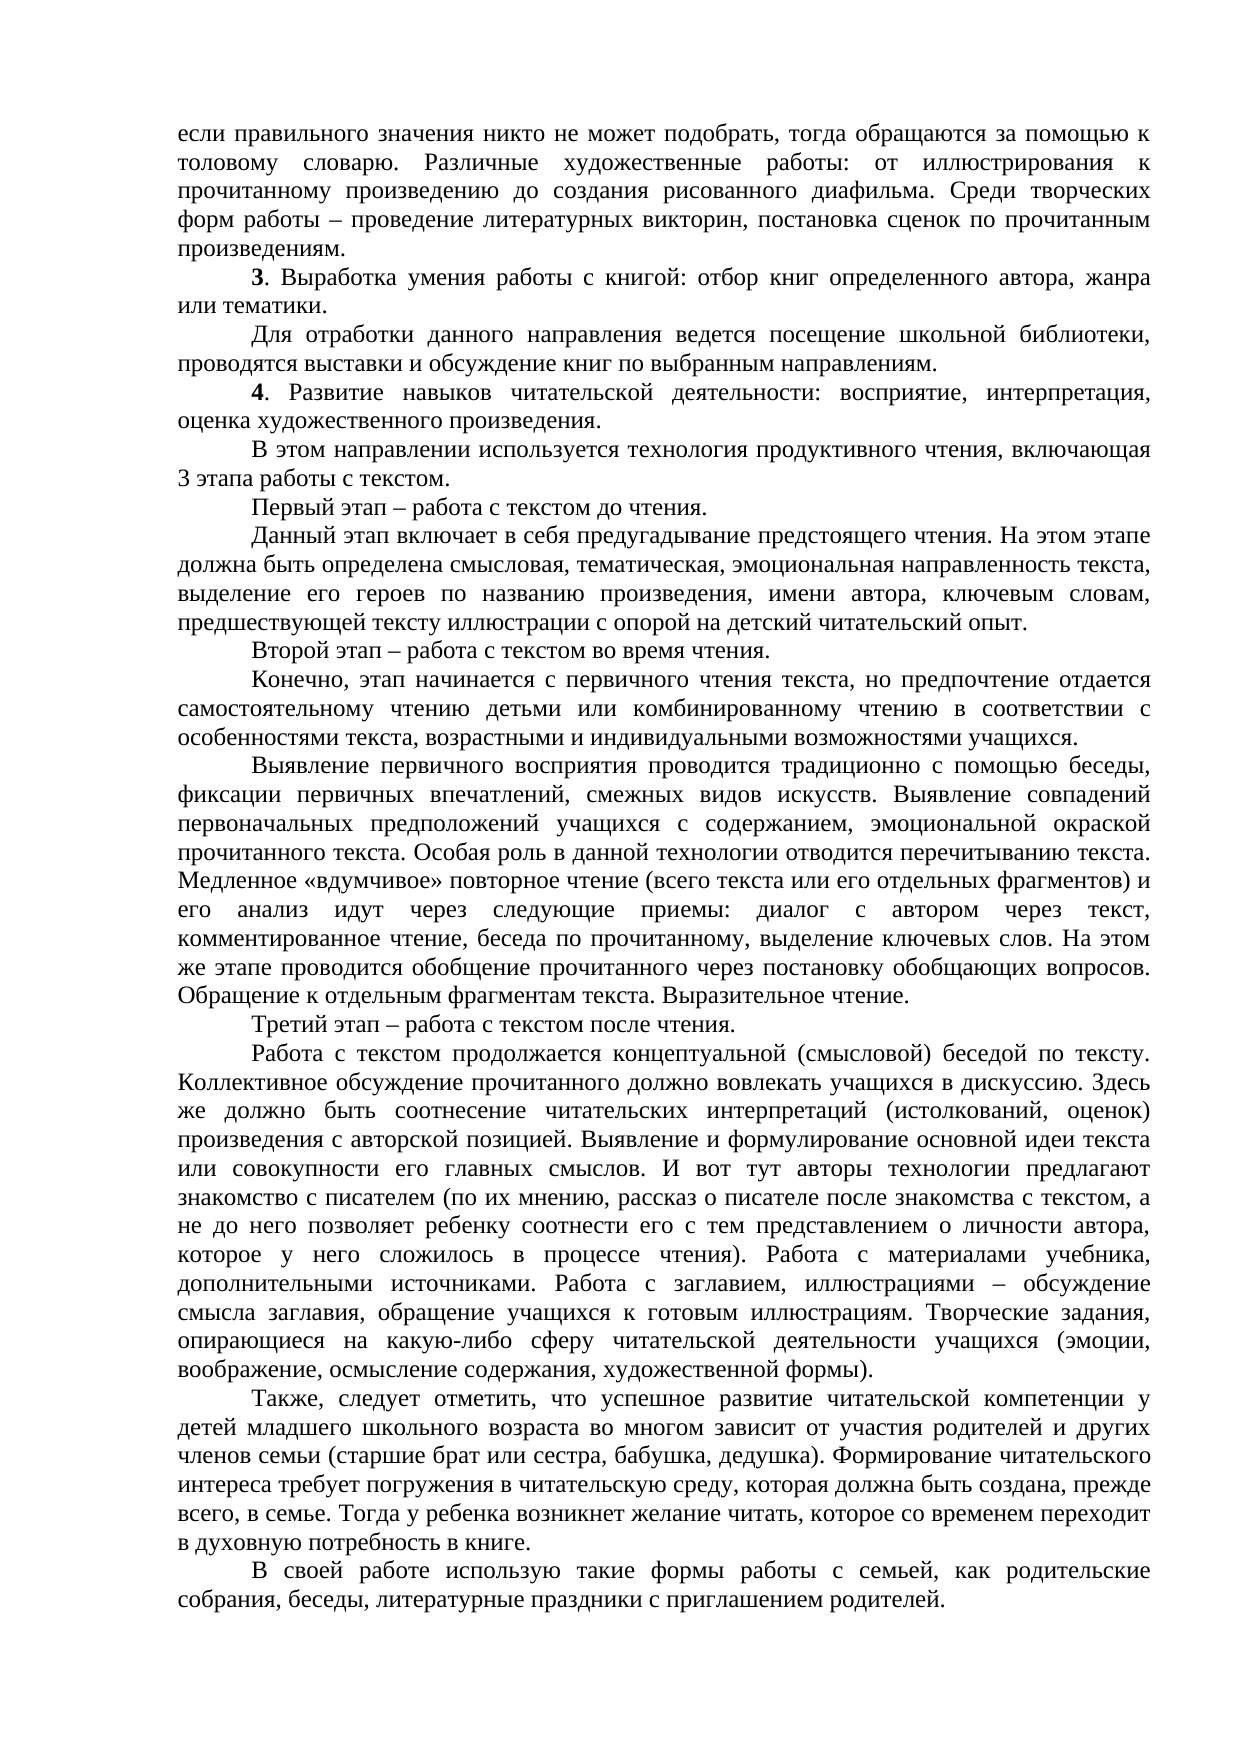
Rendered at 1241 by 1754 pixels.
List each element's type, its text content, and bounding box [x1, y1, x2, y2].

text 3. Выработка умения работы с книгой: отбор книг определенного автора, жанра или тематики. [177, 262, 1152, 319]
text Для отработки данного направления ведется посещение школьной библиотеки, проводятся выставки и обсуждение книг по выбранным направлениям. [177, 319, 1152, 377]
text В своей работе использую такие формы работы с семьей, как родительские собрания, беседы, литературные праздники с приглашением родителей. [177, 1556, 1152, 1613]
text Первый этап – работа с текстом до чтения. [177, 492, 1152, 521]
text Второй этап – работа с текстом во время чтения. [177, 636, 1152, 664]
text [177, 118, 1152, 262]
text Третий этап – работа с текстом после чтения. [177, 1009, 1152, 1038]
text Также, следует отметить, что успешное развитие читательской компетенции у детей младшего школьного возраста во многом зависит от участия родителей и других членов семьи (старшие брат или сестра, бабушка, дедушка). Формирование читательского интереса требует погружения в читательскую среду, которая должна быть создана, прежде всего, в семье. Тогда у ребенка возникнет желание читать, которое со временем переходит в духовную потребность в книге. [177, 1383, 1152, 1556]
text В этом направлении используется технология продуктивного чтения, включающая 3 этапа работы с текстом. [177, 434, 1152, 492]
text Работа с текстом продолжается концептуальной (смысловой) беседой по тексту. Коллективное обсуждение прочитанного должно вовлекать учащихся в дискуссию. Здесь же должно быть соотнесение читательских интерпретаций (истолкований, оценок) произведения с авторской позицией. Выявление и формулирование основной идеи текста или совокупности его главных смыслов. И вот тут авторы технологии предлагают знакомство с писателем (по их мнению, рассказ о писателе после знакомства с текстом, а не до него позволяет ребенку соотнести его с тем представлением о личности автора, которое у него сложилось в процессе чтения). Работа с материалами учебника, дополнительными источниками. Работа с заглавием, иллюстрациями – обсуждение смысла заглавия, обращение учащихся к готовым иллюстрациям. Творческие задания, опирающиеся на какую-либо сферу читательской деятельности учащихся (эмоции, воображение, осмысление содержания, художественной формы). [177, 1038, 1152, 1383]
text 4. Развитие навыков читательской деятельности: восприятие, интерпретация, оценка художественного произведения. [177, 377, 1152, 434]
text Конечно, этап начинается с первичного чтения текста, но предпочтение отдается самостоятельному чтению детьми или комбинированному чтению в соответствии с особенностями текста, возрастными и индивидуальными возможностями учащихся. [177, 664, 1152, 751]
text Данный этап включает в себя предугадывание предстоящего чтения. На этом этапе должна быть определена смысловая, тематическая, эмоциональная направленность текста, выделение его героев по названию произведения, имени автора, ключевым словам, предшествующей тексту иллюстрации с опорой на детский читательский опыт. [177, 521, 1152, 636]
text Выявление первичного восприятия проводится традиционно с помощью беседы, фиксации первичных впечатлений, смежных видов искусств. Выявление совпадений первоначальных предположений учащихся с содержанием, эмоциональной окраской прочитанного текста. Особая роль в данной технологии отводится перечитыванию текста. Медленное «вдумчивое» повторное чтение (всего текста или его отдельных фрагментов) и его анализ идут через следующие приемы: диалог с автором через текст, комментированное чтение, беседа по прочитанному, выделение ключевых слов. На этом же этапе проводится обобщение прочитанного через постановку обобщающих вопросов. Обращение к отдельным фрагментам текста. Выразительное чтение. [177, 751, 1152, 1009]
